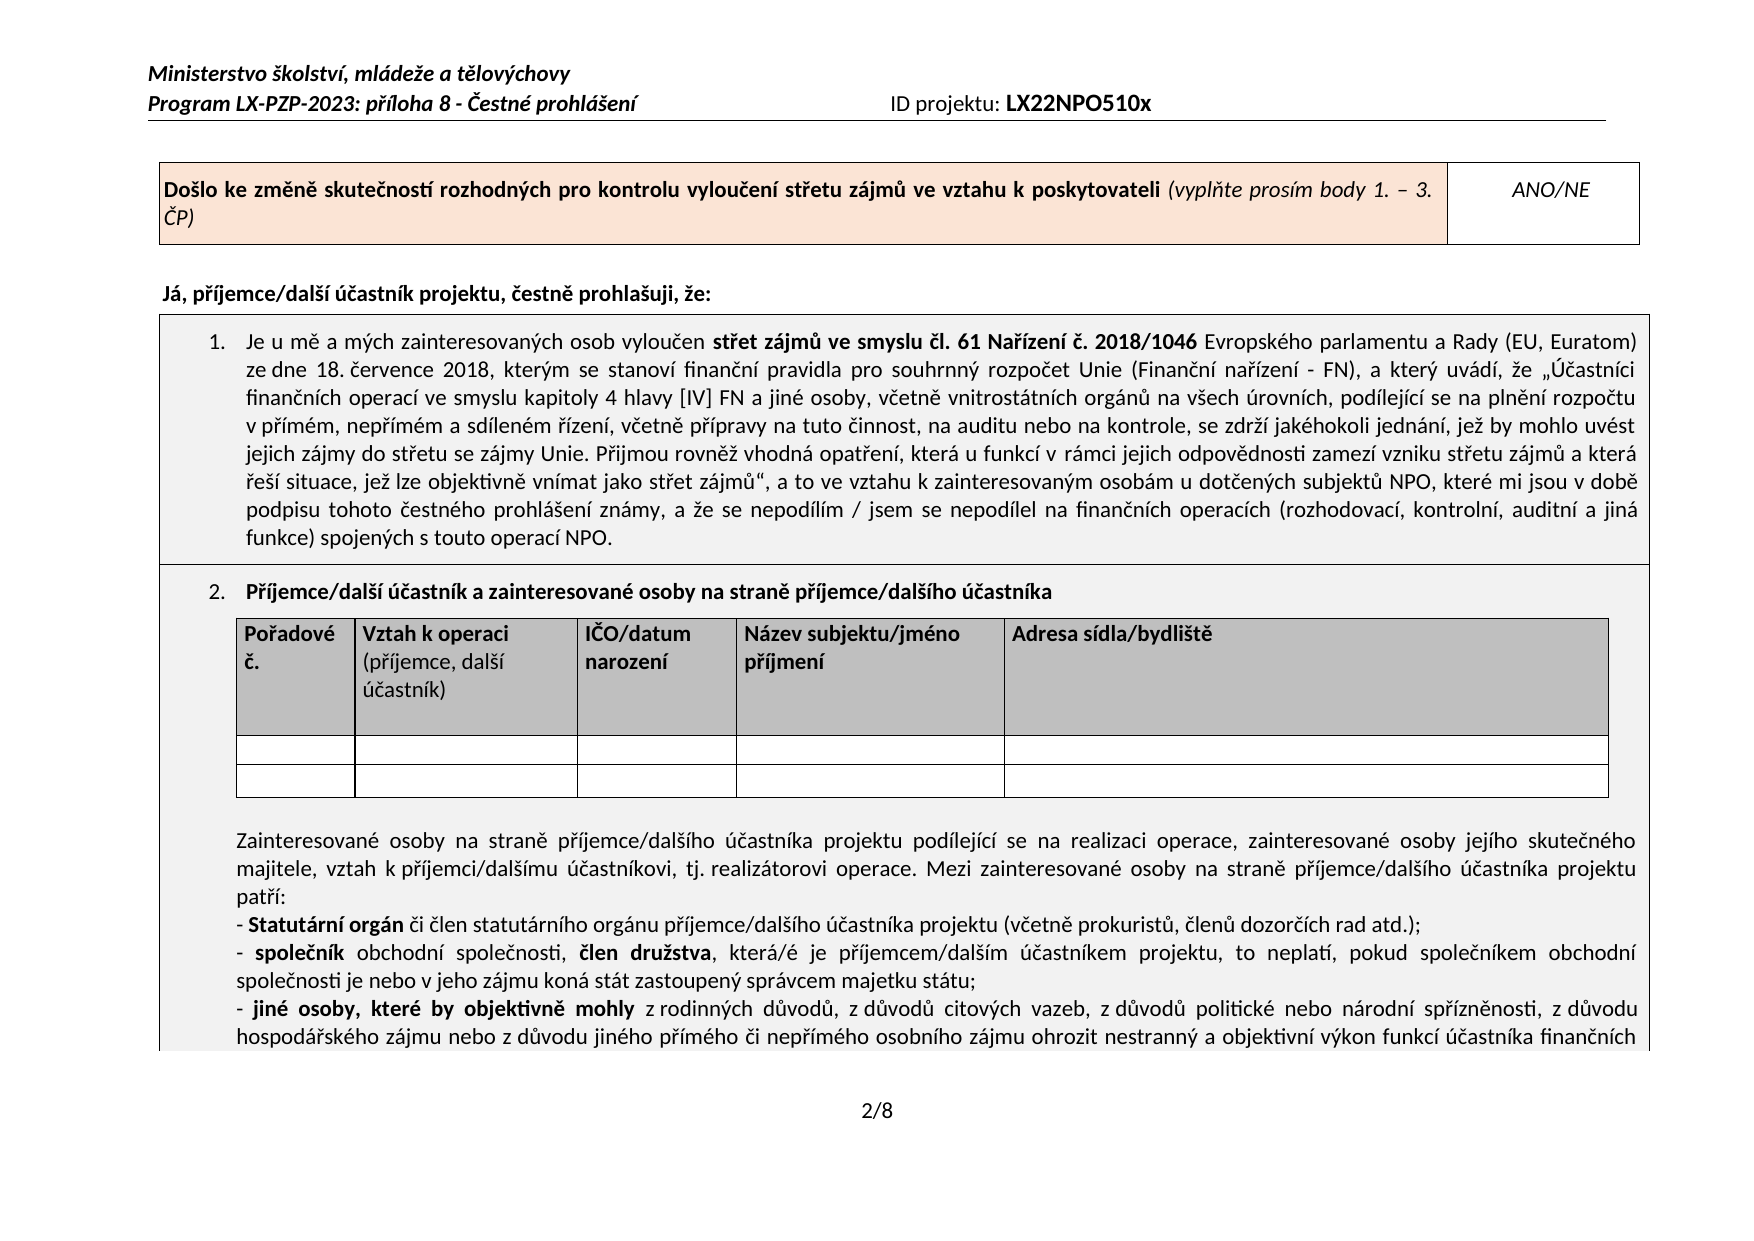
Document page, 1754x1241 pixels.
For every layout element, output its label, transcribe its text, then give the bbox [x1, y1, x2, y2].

table_header ANO/NE [1448, 163, 1639, 244]
table_header Je u mě a mých zainteresovaných osob vyloučen střet zájmů ve smyslu čl. 61 Nařízení č. 2018/1046 Evropského parlamentu a Rady (EU, Euratom) ze dne 18. července 2018, kterým se stanoví finanční pravidla pro souhrnný rozpočet Unie (Finanční nařízení - FN), a který uvádí, že „Účastníci finančních operací ve smyslu kapitoly 4 hlavy [IV] FN a jiné osoby, včetně vnitrostátních orgánů na všech úrovních, podílející se na plnění rozpočtu v přímém, nepřímém a sdíleném řízení, včetně přípravy na tuto činnost, na auditu nebo na kontrole, se zdrží jakéhokoli jednání, jež by mohlo uvést jejich zájmy do střetu se zájmy Unie. Přijmou rovněž vhodná opatření, která u funkcí v rámci jejich odpovědnosti zamezí vzniku střetu zájmů a která řeší situace, jež lze objektivně vnímat jako střet zájmů“, a to ve vztahu k zainteresovaným osobám u dotčených subjektů NPO, které mi jsou v době podpisu tohoto čestného prohlášení známy, a že se nepodílím / jsem se nepodílel na finančních operacích (rozhodovací, kontrolní, auditní a jiná funkce) spojených s touto operací NPO. [160, 315, 1649, 564]
table_cell Příjemce/další účastník a zainteresované osoby na straně příjemce/dalšího účastníka [160, 565, 1649, 798]
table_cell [160, 798, 1649, 1051]
table_header Došlo ke změně skutečností rozhodných pro kontrolu vyloučení střetu zájmů ve vztahu k poskytovateli (vyplňte prosím body 1. – 3. ČP) [160, 163, 1447, 244]
text Já, příjemce/další účastník projektu, čestně prohlašuji, že: [148, 279, 1606, 307]
